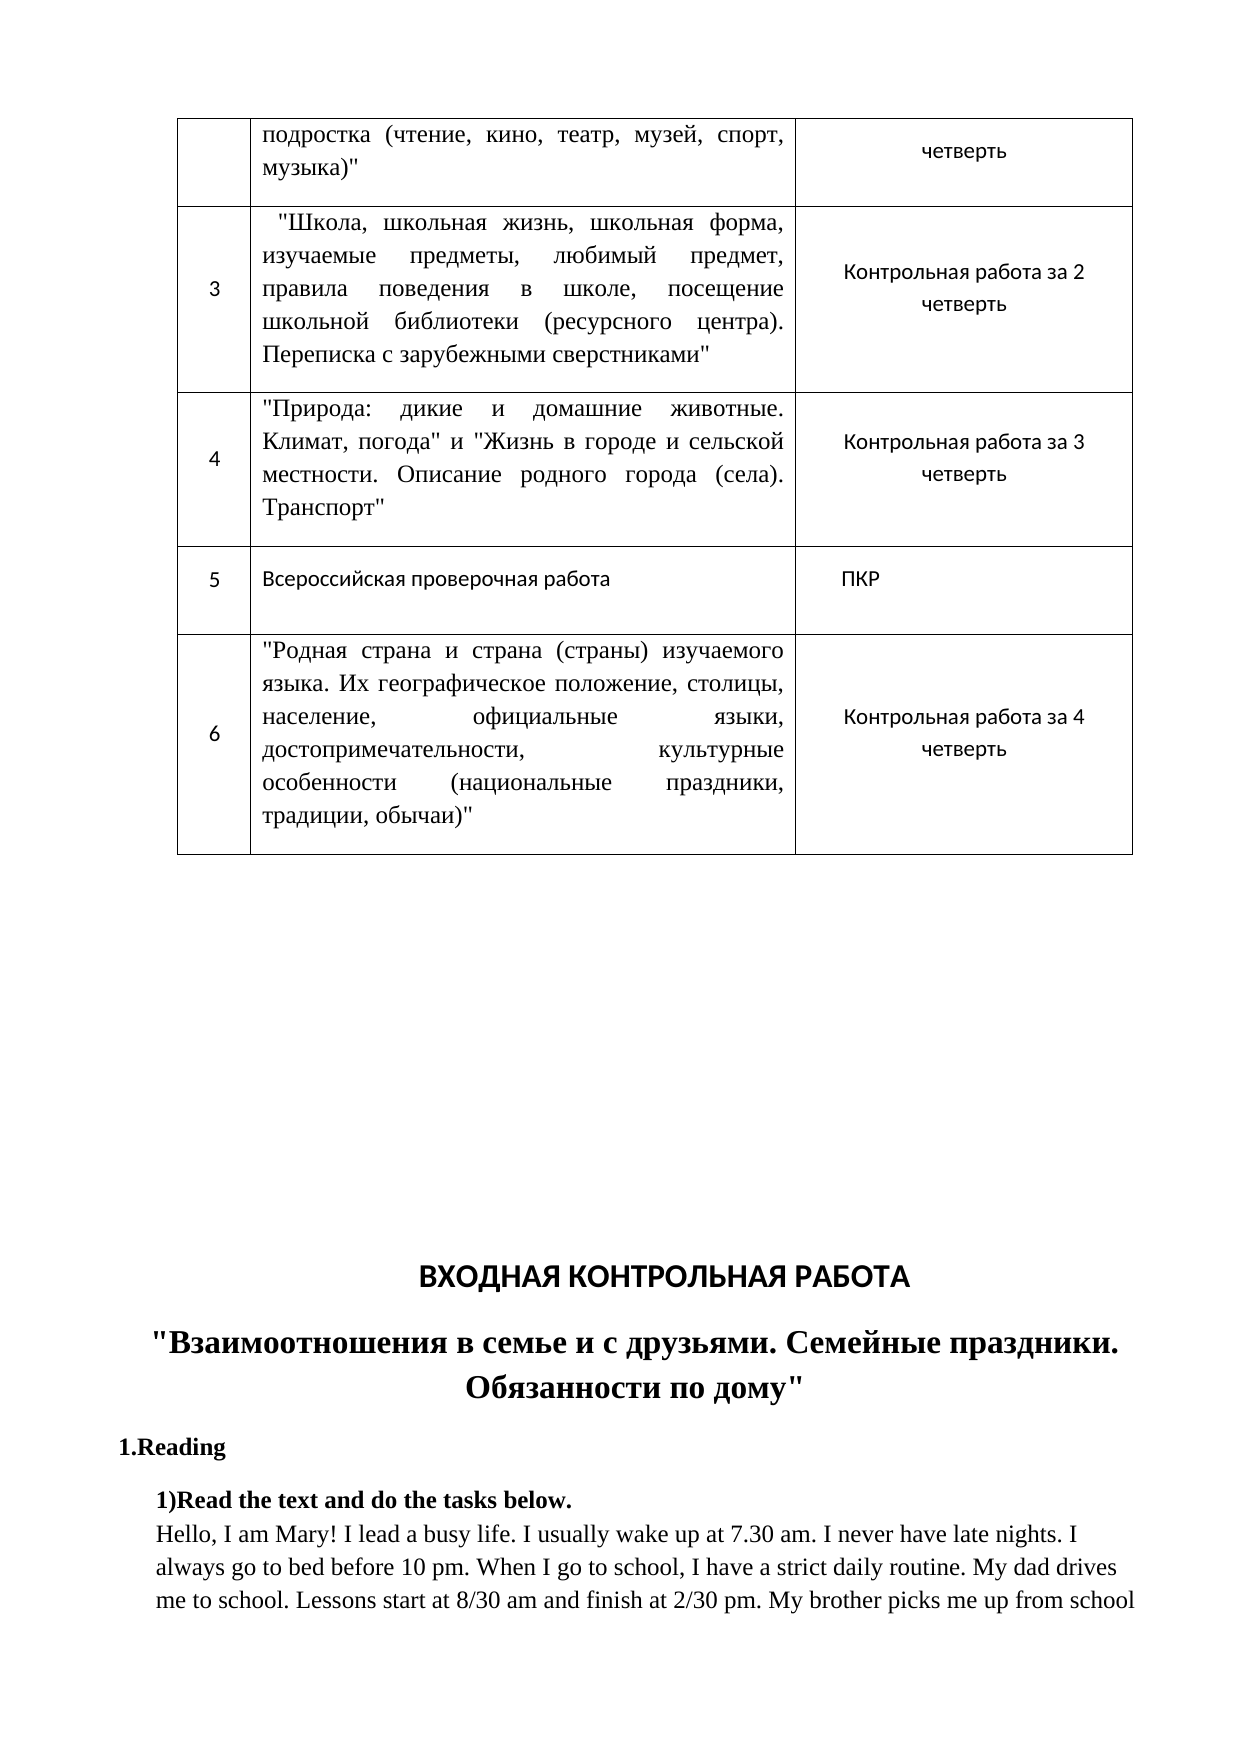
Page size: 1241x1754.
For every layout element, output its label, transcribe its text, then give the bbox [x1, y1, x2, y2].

table_cell Контрольная работа за 3 четверть [796, 393, 1132, 546]
text ВХОДНАЯ КОНТРОЛЬНАЯ РАБОТА [177, 1255, 1152, 1296]
table_cell ПКР [796, 547, 1132, 634]
table_cell "Родная страна и страна (страны) изучаемого языка. Их географическое положение, столицы, население, официальные языки, достопримечательности, культурные особенности (национальные праздники, традиции, обычаи)" [251, 635, 795, 854]
table_cell 5 [178, 547, 250, 634]
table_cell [251, 119, 795, 206]
table_cell 3 [178, 207, 250, 392]
text 1.Reading [118, 1432, 1152, 1461]
table_cell Всероссийская проверочная работа [251, 547, 795, 634]
list 1)Read the text and do the tasks below. [156, 1486, 1152, 1514]
table_cell Контрольная работа за 4 четверть [796, 635, 1132, 854]
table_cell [796, 119, 1132, 206]
table_cell 2 [178, 119, 250, 206]
table_cell 4 [178, 393, 250, 546]
table_cell 6 [178, 635, 250, 854]
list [156, 1519, 1152, 1613]
table_cell "Школа, школьная жизнь, школьная форма, изучаемые предметы, любимый предмет, правила поведения в школе, посещение школьной библиотеки (ресурсного центра). Переписка с зарубежными сверстниками" [251, 207, 795, 392]
text "Взаимоотношения в семье и с друзьями. Семейные праздники. Обязанности по дому" [118, 1323, 1152, 1405]
table_cell Контрольная работа за 2 четверть [796, 207, 1132, 392]
table_cell "Природа: дикие и домашние животные. Климат, погода" и "Жизнь в городе и сельской местности. Описание родного города (села). Транспорт" [251, 393, 795, 546]
